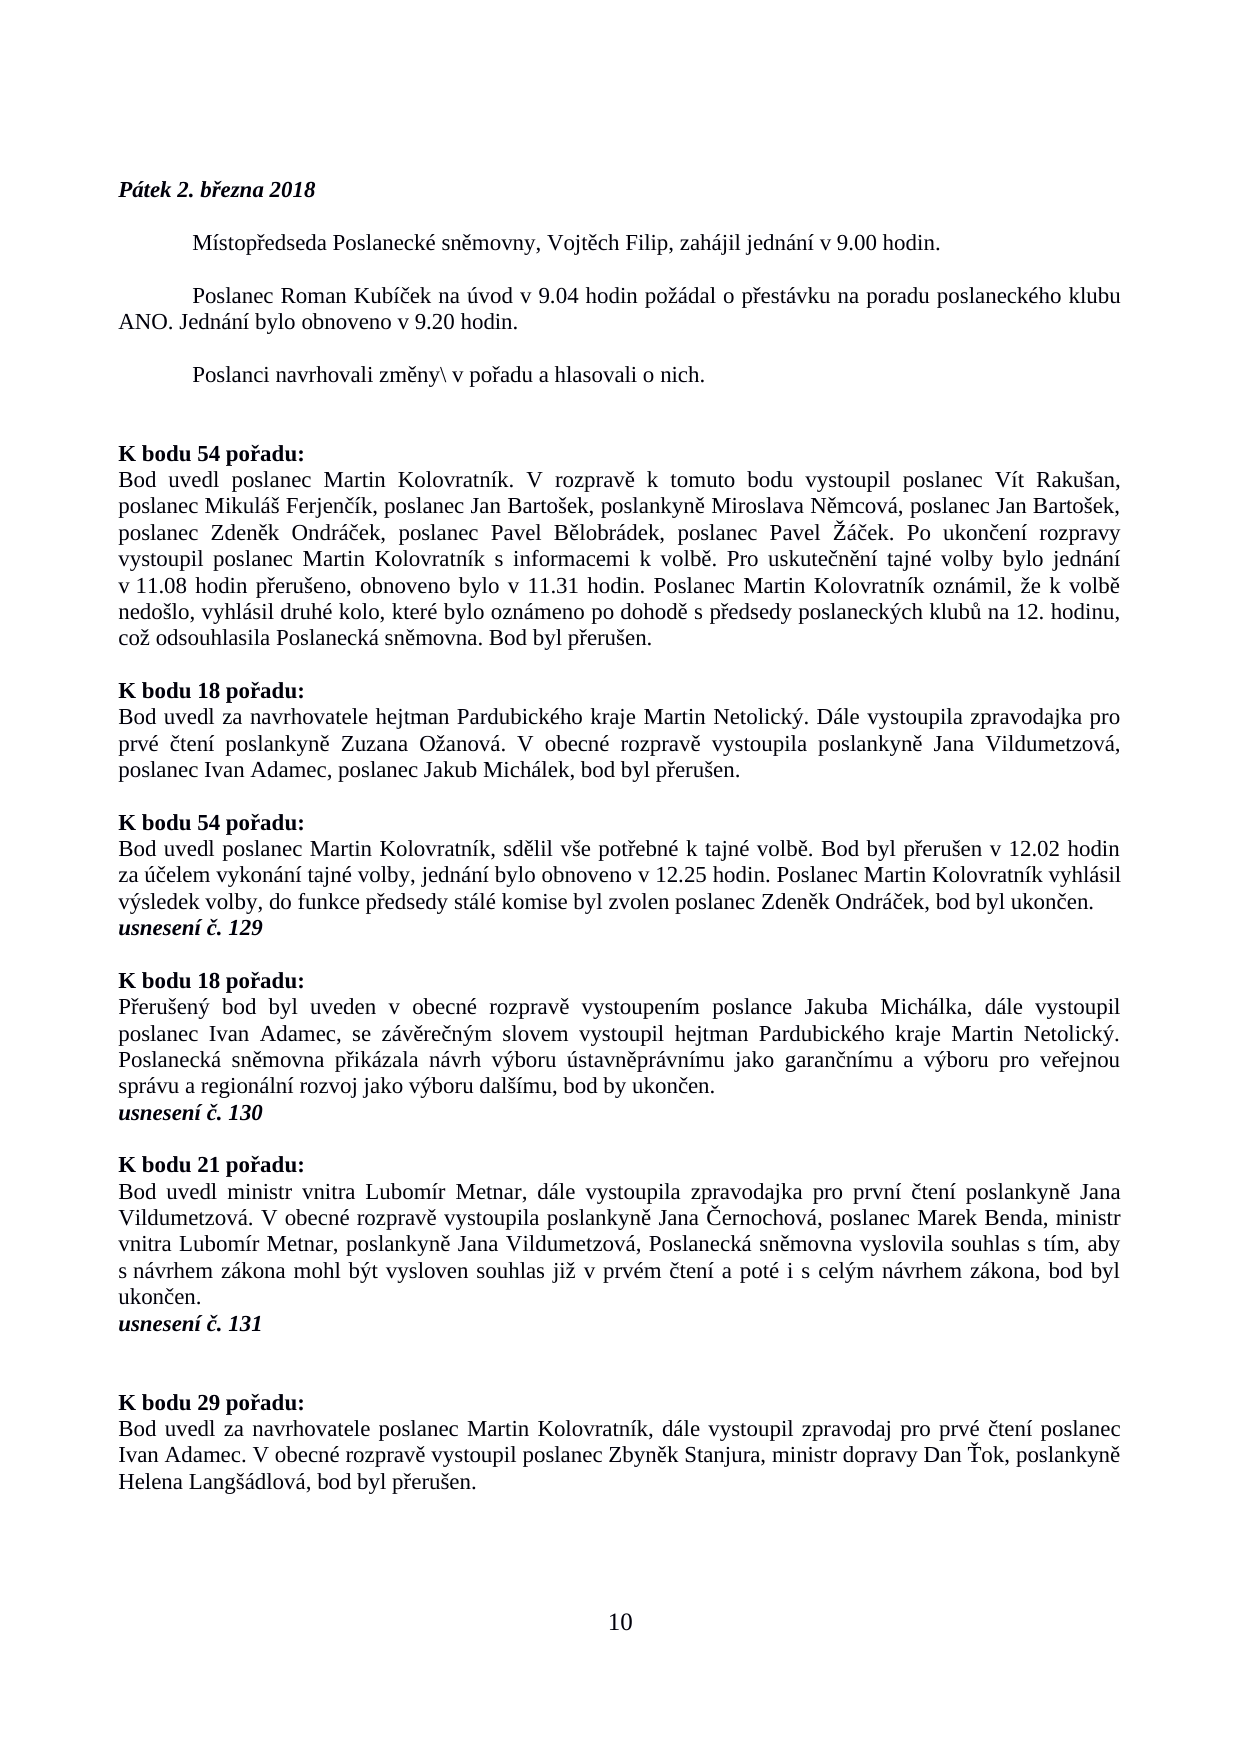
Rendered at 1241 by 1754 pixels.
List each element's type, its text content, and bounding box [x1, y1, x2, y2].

text K bodu 54 pořadu: [118, 440, 1122, 466]
text usnesení č. 131 [118, 1309, 1122, 1336]
text K bodu 29 pořadu: [118, 1389, 1122, 1415]
text K bodu 21 pořadu: [118, 1151, 1122, 1178]
text Poslanci navrhovali změny\ v pořadu a hlasovali o nich. [118, 361, 1122, 387]
text Bod uvedl za navrhovatele hejtman Pardubického kraje Martin Netolický. Dále vystoupila zpravodajka pro prvé čtení poslankyně Zuzana Ožanová. V obecné rozpravě vystoupila poslankyně Jana Vildumetzová, poslanec Ivan Adamec, poslanec Jakub Michálek, bod byl přerušen. [118, 703, 1122, 782]
text Pátek 2. března 2018 [118, 176, 1122, 203]
text usnesení č. 130 [118, 1099, 1122, 1125]
text Přerušený bod byl uveden v obecné rozpravě vystoupením poslance Jakuba Michálka, dále vystoupil poslanec Ivan Adamec, se závěrečným slovem vystoupil hejtman Pardubického kraje Martin Netolický. Poslanecká sněmovna přikázala návrh výboru ústavněprávnímu jako garančnímu a výboru pro veřejnou správu a regionální rozvoj jako výboru dalšímu, bod by ukončen. [118, 993, 1122, 1099]
text Poslanec Roman Kubíček na úvod v 9.04 hodin požádal o přestávku na poradu poslaneckého klubu ANO. Jednání bylo obnoveno v 9.20 hodin. [118, 282, 1122, 334]
text K bodu 18 pořadu: [118, 967, 1122, 993]
text K bodu 54 pořadu: [118, 809, 1122, 835]
text Bod uvedl za navrhovatele poslanec Martin Kolovratník, dále vystoupil zpravodaj pro prvé čtení poslanec Ivan Adamec. V obecné rozpravě vystoupil poslanec Zbyněk Stanjura, ministr dopravy Dan Ťok, poslankyně Helena Langšádlová, bod byl přerušen. [118, 1415, 1122, 1494]
text Bod uvedl ministr vnitra Lubomír Metnar, dále vystoupila zpravodajka pro první čtení poslankyně Jana Vildumetzová. V obecné rozpravě vystoupila poslankyně Jana Černochová, poslanec Marek Benda, ministr vnitra Lubomír Metnar, poslankyně Jana Vildumetzová, Poslanecká sněmovna vyslovila souhlas s tím, aby s návrhem zákona mohl být vysloven souhlas již v prvém čtení a poté i s celým návrhem zákona, bod byl ukončen. [118, 1178, 1122, 1309]
text Bod uvedl poslanec Martin Kolovratník, sdělil vše potřebné k tajné volbě. Bod byl přerušen v 12.02 hodin za účelem vykonání tajné volby, jednání bylo obnoveno v 12.25 hodin. Poslanec Martin Kolovratník vyhlásil výsledek volby, do funkce předsedy stálé komise byl zvolen poslanec Zdeněk Ondráček, bod byl ukončen. [118, 835, 1122, 914]
text usnesení č. 129 [118, 914, 1122, 941]
text K bodu 18 pořadu: [118, 677, 1122, 703]
text Místopředseda Poslanecké sněmovny, Vojtěch Filip, zahájil jednání v 9.00 hodin. [118, 229, 1122, 255]
text Bod uvedl poslanec Martin Kolovratník. V rozpravě k tomuto bodu vystoupil poslanec Vít Rakušan, poslanec Mikuláš Ferjenčík, poslanec Jan Bartošek, poslankyně Miroslava Němcová, poslanec Jan Bartošek, poslanec Zdeněk Ondráček, poslanec Pavel Bělobrádek, poslanec Pavel Žáček. Po ukončení rozpravy vystoupil poslanec Martin Kolovratník s informacemi k volbě. Pro uskutečnění tajné volby bylo jednání v 11.08 hodin přerušeno, obnoveno bylo v 11.31 hodin. Poslanec Martin Kolovratník oznámil, že k volbě nedošlo, vyhlásil druhé kolo, které bylo oznámeno po dohodě s předsedy poslaneckých klubů na 12. hodinu, což odsouhlasila Poslanecká sněmovna. Bod byl přerušen. [118, 466, 1122, 651]
